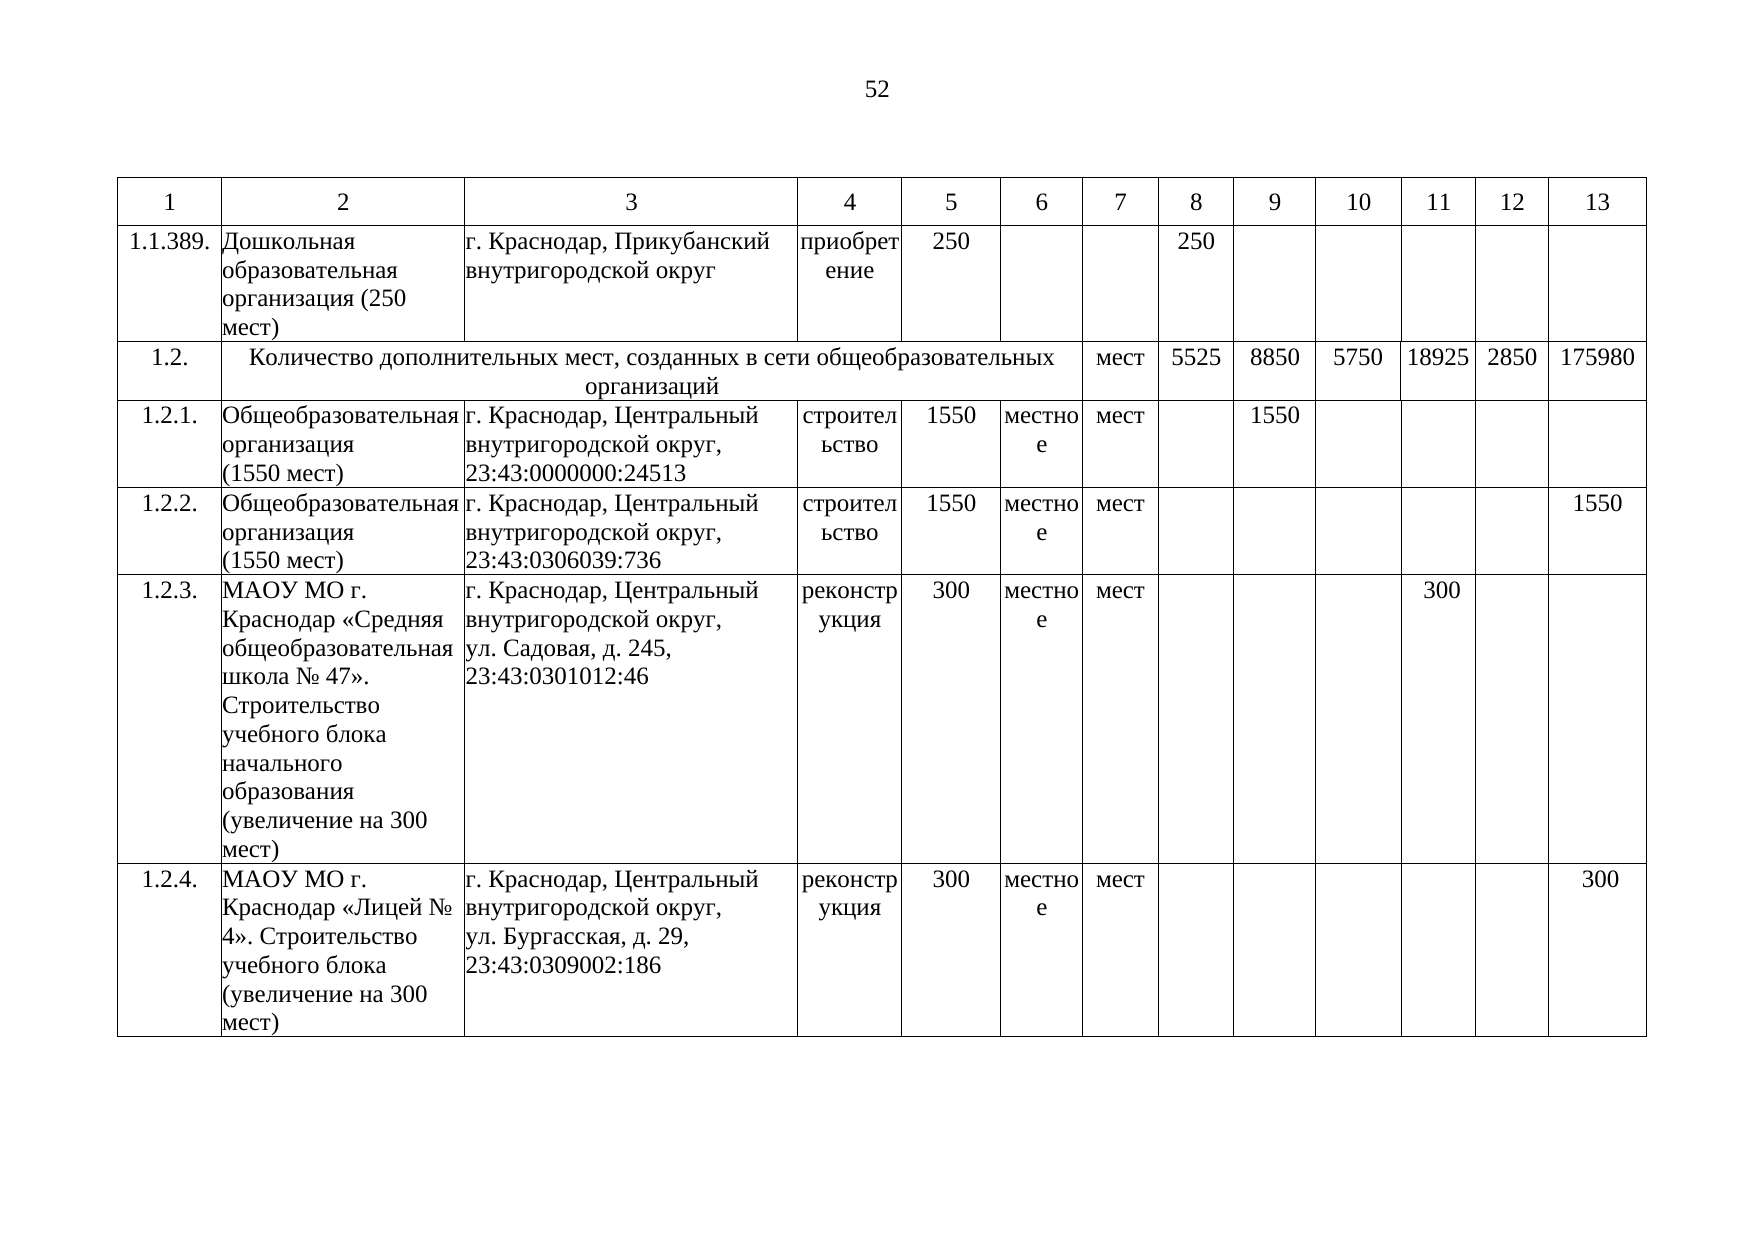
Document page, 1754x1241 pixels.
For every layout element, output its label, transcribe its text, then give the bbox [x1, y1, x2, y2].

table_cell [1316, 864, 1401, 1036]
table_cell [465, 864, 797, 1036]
table_header 5 [902, 178, 1000, 225]
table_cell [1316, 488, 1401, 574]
table_header 11 [1402, 178, 1475, 225]
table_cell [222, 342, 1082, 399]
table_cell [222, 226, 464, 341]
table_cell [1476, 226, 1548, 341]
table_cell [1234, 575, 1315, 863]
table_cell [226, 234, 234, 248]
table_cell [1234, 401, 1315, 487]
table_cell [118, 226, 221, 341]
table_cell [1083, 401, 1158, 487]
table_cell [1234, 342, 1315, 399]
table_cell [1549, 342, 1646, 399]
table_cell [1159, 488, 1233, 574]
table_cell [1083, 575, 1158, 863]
table_header 9 [1234, 178, 1315, 225]
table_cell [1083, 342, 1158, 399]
table_header 8 [1159, 178, 1233, 225]
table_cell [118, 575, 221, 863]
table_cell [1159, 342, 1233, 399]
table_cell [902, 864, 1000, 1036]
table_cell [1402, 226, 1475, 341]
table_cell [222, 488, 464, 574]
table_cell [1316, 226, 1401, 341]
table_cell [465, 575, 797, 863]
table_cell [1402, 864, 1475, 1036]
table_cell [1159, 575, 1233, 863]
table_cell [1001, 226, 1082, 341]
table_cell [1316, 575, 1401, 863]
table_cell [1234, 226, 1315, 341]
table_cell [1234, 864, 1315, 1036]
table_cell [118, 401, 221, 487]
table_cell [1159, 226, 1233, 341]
table_header 12 [1476, 178, 1548, 225]
table_header 2 [222, 178, 464, 225]
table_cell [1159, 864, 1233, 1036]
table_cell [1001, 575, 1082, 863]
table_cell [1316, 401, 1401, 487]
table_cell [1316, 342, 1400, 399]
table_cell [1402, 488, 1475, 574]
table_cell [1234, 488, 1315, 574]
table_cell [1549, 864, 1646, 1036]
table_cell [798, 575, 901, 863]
table_header 6 [1001, 178, 1082, 225]
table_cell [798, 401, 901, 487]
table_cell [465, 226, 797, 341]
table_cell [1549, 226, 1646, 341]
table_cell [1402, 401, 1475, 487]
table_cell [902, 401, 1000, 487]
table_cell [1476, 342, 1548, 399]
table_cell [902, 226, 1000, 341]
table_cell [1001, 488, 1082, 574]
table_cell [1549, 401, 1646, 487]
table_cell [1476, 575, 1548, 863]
table_header 1 [118, 178, 221, 225]
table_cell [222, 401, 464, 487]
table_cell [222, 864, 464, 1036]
table_header 4 [798, 178, 901, 225]
table_header 13 [1549, 178, 1646, 225]
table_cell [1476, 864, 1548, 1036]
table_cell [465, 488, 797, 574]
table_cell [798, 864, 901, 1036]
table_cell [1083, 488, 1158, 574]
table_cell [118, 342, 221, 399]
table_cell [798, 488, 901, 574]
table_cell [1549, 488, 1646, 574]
table_header 7 [1083, 178, 1158, 225]
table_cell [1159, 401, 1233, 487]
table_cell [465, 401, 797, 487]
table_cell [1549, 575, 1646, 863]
table_header 10 [1316, 178, 1401, 225]
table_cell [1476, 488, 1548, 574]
table_header 3 [465, 178, 797, 225]
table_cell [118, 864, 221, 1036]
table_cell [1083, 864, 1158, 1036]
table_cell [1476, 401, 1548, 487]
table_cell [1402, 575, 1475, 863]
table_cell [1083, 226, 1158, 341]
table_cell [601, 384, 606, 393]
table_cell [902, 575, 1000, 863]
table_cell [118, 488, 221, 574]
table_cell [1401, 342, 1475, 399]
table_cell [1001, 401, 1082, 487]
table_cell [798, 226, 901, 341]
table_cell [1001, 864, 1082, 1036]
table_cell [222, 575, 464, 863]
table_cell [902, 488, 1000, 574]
